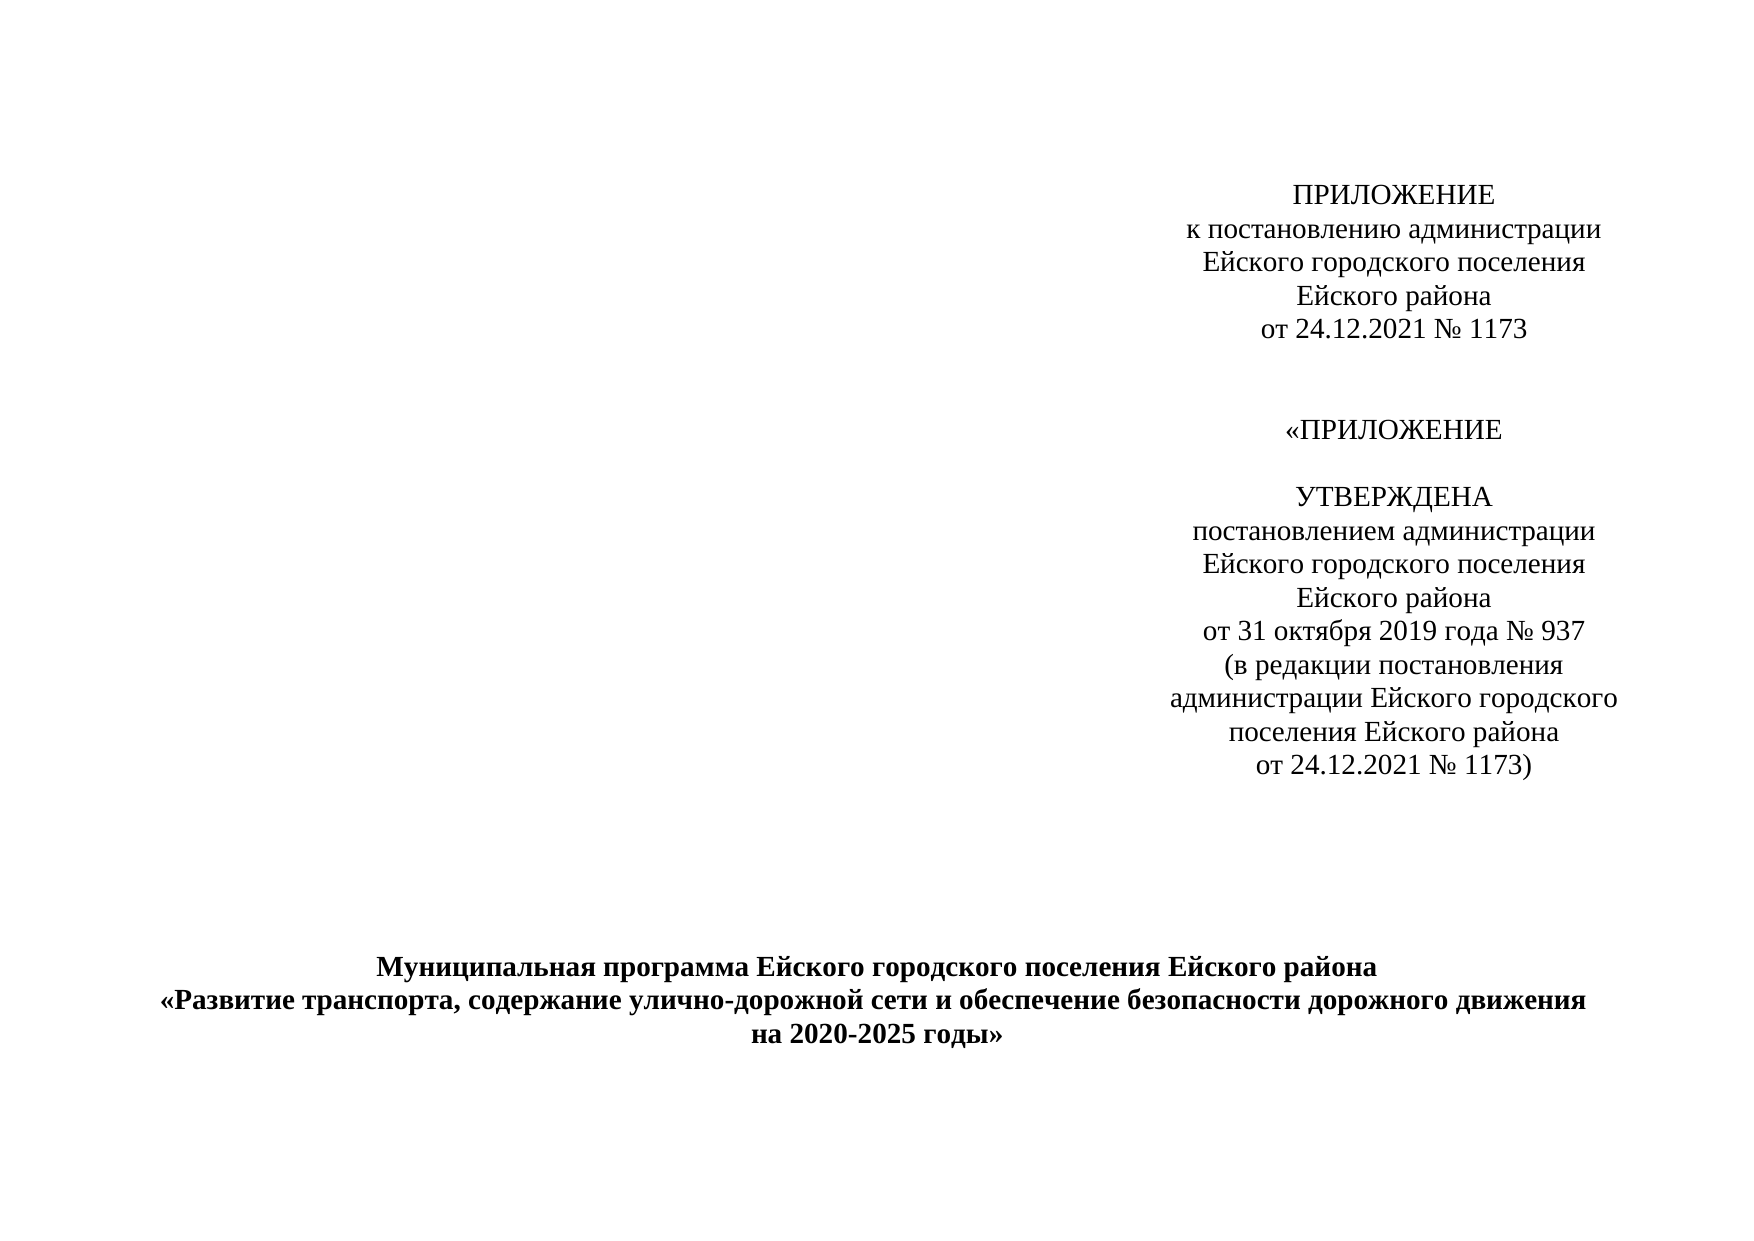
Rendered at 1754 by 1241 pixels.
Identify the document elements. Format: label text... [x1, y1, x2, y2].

text (в редакции постановления [1152, 647, 1636, 680]
text Ейского городского поселения [1152, 546, 1636, 580]
text Ейского городского поселения [1152, 244, 1636, 278]
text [118, 982, 1636, 1049]
text от 24.12.2021 № 1173 [1152, 311, 1636, 345]
text от 31 октября 2019 года № 937 [1152, 613, 1636, 647]
text ПРИЛОЖЕНИЕ [1152, 177, 1636, 211]
text Ейского района [1152, 278, 1636, 311]
text к постановлению администрации [1152, 211, 1636, 244]
text «ПРИЛОЖЕНИЕ [1152, 412, 1636, 446]
text администрации Ейского городского поселения Ейского района [1152, 680, 1636, 747]
text УТВЕРЖДЕНА [1152, 479, 1636, 513]
text Муниципальная программа Ейского городского поселения Ейского района [118, 949, 1636, 982]
text Ейского района [1152, 580, 1636, 613]
text от 24.12.2021 № 1173) [1152, 747, 1636, 781]
text постановлением администрации [1152, 513, 1636, 546]
